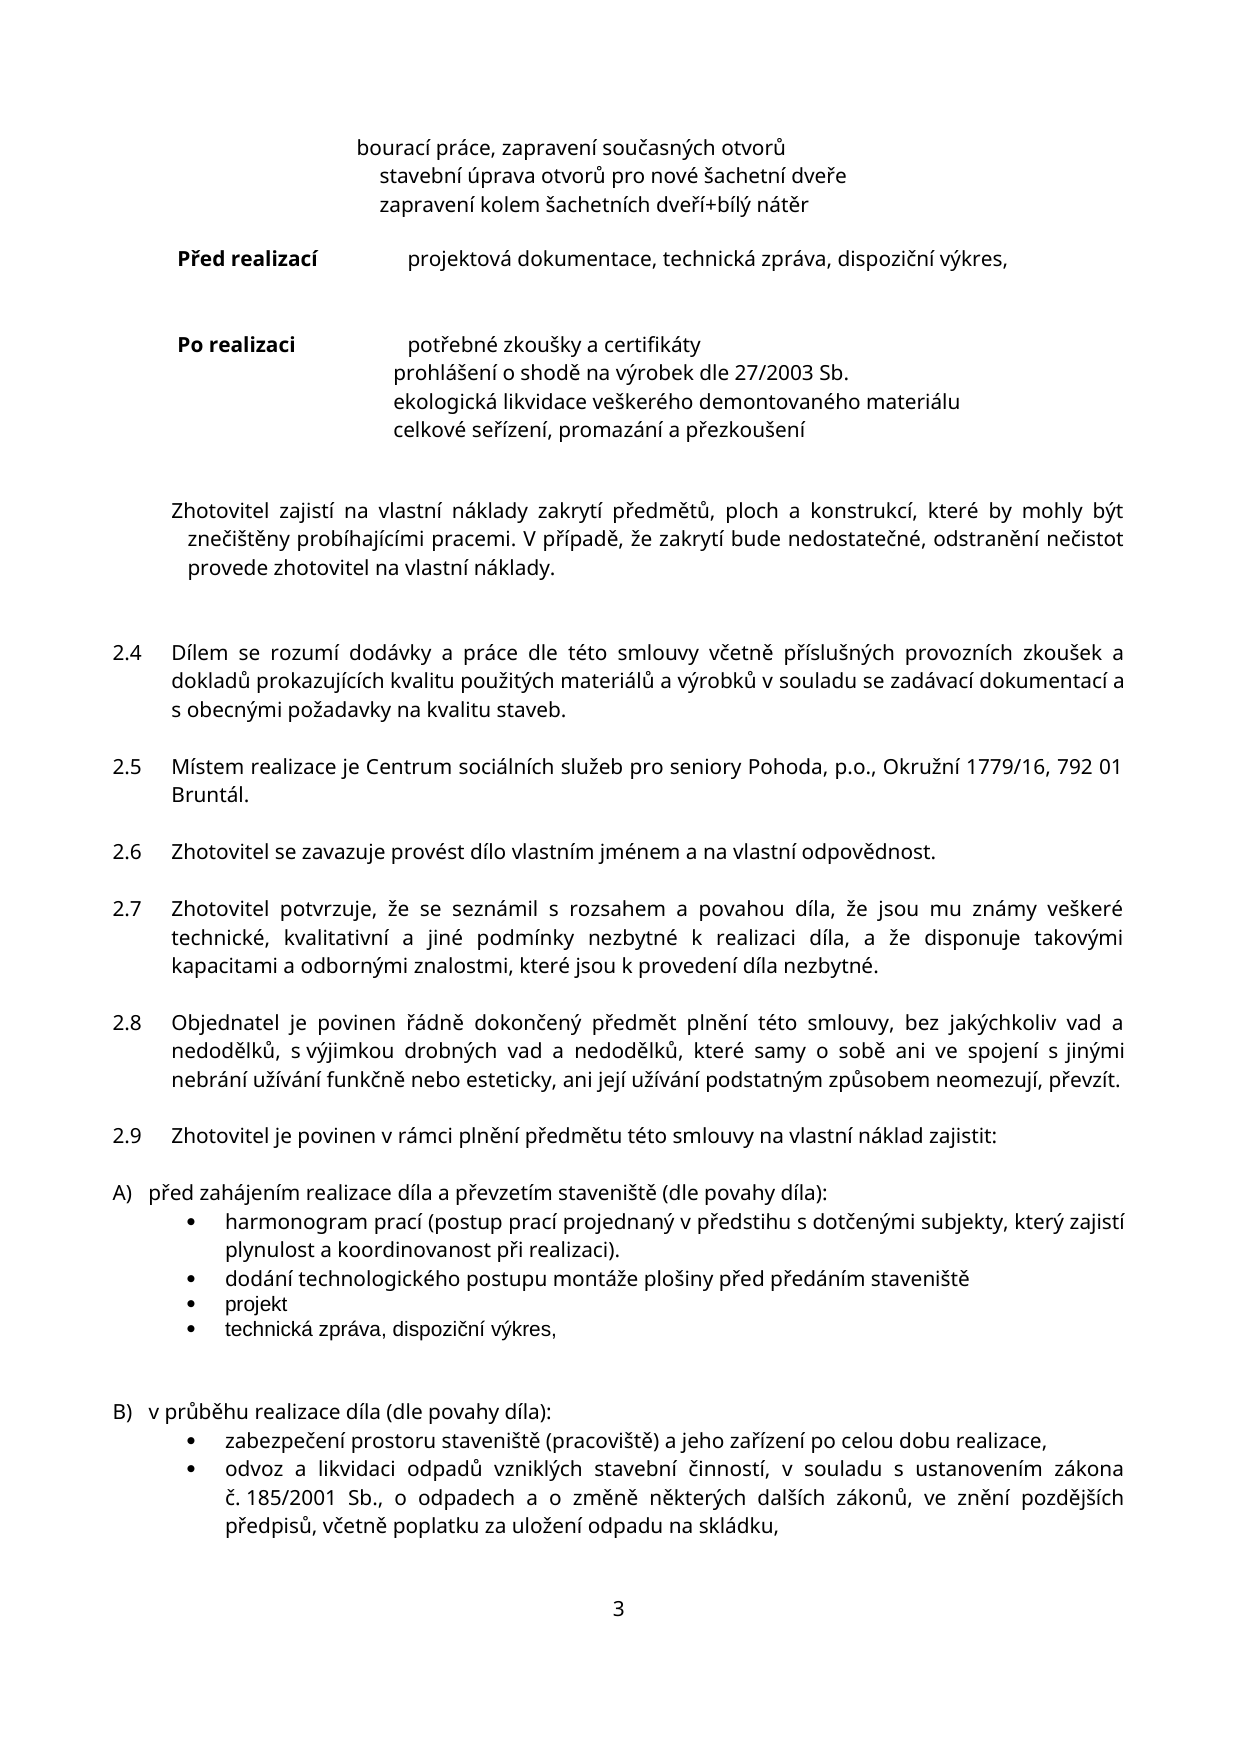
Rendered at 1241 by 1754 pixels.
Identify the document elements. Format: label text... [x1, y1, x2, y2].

list technická zpráva, dispoziční výkres, [187, 1316, 1125, 1340]
text Po realizaci potřebné zkoušky a certifikáty [112, 330, 1125, 358]
text 2.5 Místem realizace je Centrum sociálních služeb pro seniory Pohoda, p.o., Okružní 1779/16, 792 01 Bruntál. [112, 752, 1125, 809]
text B) v průběhu realizace díla (dle povahy díla): [112, 1397, 1125, 1426]
text prohlášení o shodě na výrobek dle 27/2003 Sb. [112, 358, 1125, 387]
text 2.7 Zhotovitel potvrzuje, že se seznámil s rozsahem a povahou díla, že jsou mu známy veškeré technické, kvalitativní a jiné podmínky nezbytné k realizaci díla, a že disponuje takovými kapacitami a odbornými znalostmi, které jsou k provedení díla nezbytné. [112, 894, 1125, 979]
list dodání technologického postupu montáže plošiny před předáním staveniště [187, 1264, 1125, 1292]
list odvoz a likvidaci odpadů vzniklých stavební činností, v souladu s ustanovením zákona č. 185/2001 Sb., o odpadech a o změně některých dalších zákonů, ve znění pozdějších předpisů, včetně poplatku za uložení odpadu na skládku, [187, 1454, 1125, 1539]
text bourací práce, zapravení současných otvorů [75, 133, 1154, 161]
text stavební úprava otvorů pro nové šachetní dveře [187, 161, 1154, 190]
text Před realizací projektová dokumentace, technická zpráva, dispoziční výkres, [112, 244, 1125, 273]
text 2.9 Zhotovitel je povinen v rámci plnění předmětu této smlouvy na vlastní náklad zajistit: [112, 1122, 1125, 1150]
text A) před zahájením realizace díla a převzetím staveniště (dle povahy díla): [112, 1178, 1125, 1207]
text ekologická likvidace veškerého demontovaného materiálu [112, 387, 1125, 415]
text 2.4 Dílem se rozumí dodávky a práce dle této smlouvy včetně příslušných provozních zkoušek a dokladů prokazujících kvalitu použitých materiálů a výrobků v souladu se zadávací dokumentací a s obecnými požadavky na kvalitu staveb. [112, 638, 1125, 723]
text Zhotovitel zajistí na vlastní náklady zakrytí předmětů, ploch a konstrukcí, které by mohly být znečištěny probíhajícími pracemi. V případě, že zakrytí bude nedostatečné, odstranění nečistot provede zhotovitel na vlastní náklady. [171, 496, 1125, 581]
text zapravení kolem šachetních dveří+bílý nátěr [187, 190, 1154, 218]
text 2.6 Zhotovitel se zavazuje provést dílo vlastním jménem a na vlastní odpovědnost. [112, 837, 1125, 866]
list harmonogram prací (postup prací projednaný v předstihu s dotčenými subjekty, který zajistí plynulost a koordinovanost při realizaci). [187, 1207, 1125, 1264]
text celkové seřízení, promazání a přezkoušení [112, 415, 1125, 444]
text 2.8 Objednatel je povinen řádně dokončený předmět plnění této smlouvy, bez jakýchkoliv vad a nedodělků, s výjimkou drobných vad a nedodělků, které samy o sobě ani ve spojení s jinými nebrání užívání funkčně nebo esteticky, ani její užívání podstatným způsobem neomezují, převzít. [112, 1008, 1125, 1093]
list zabezpečení prostoru staveniště (pracoviště) a jeho zařízení po celou dobu realizace, [187, 1426, 1125, 1454]
list projekt [187, 1292, 1125, 1316]
